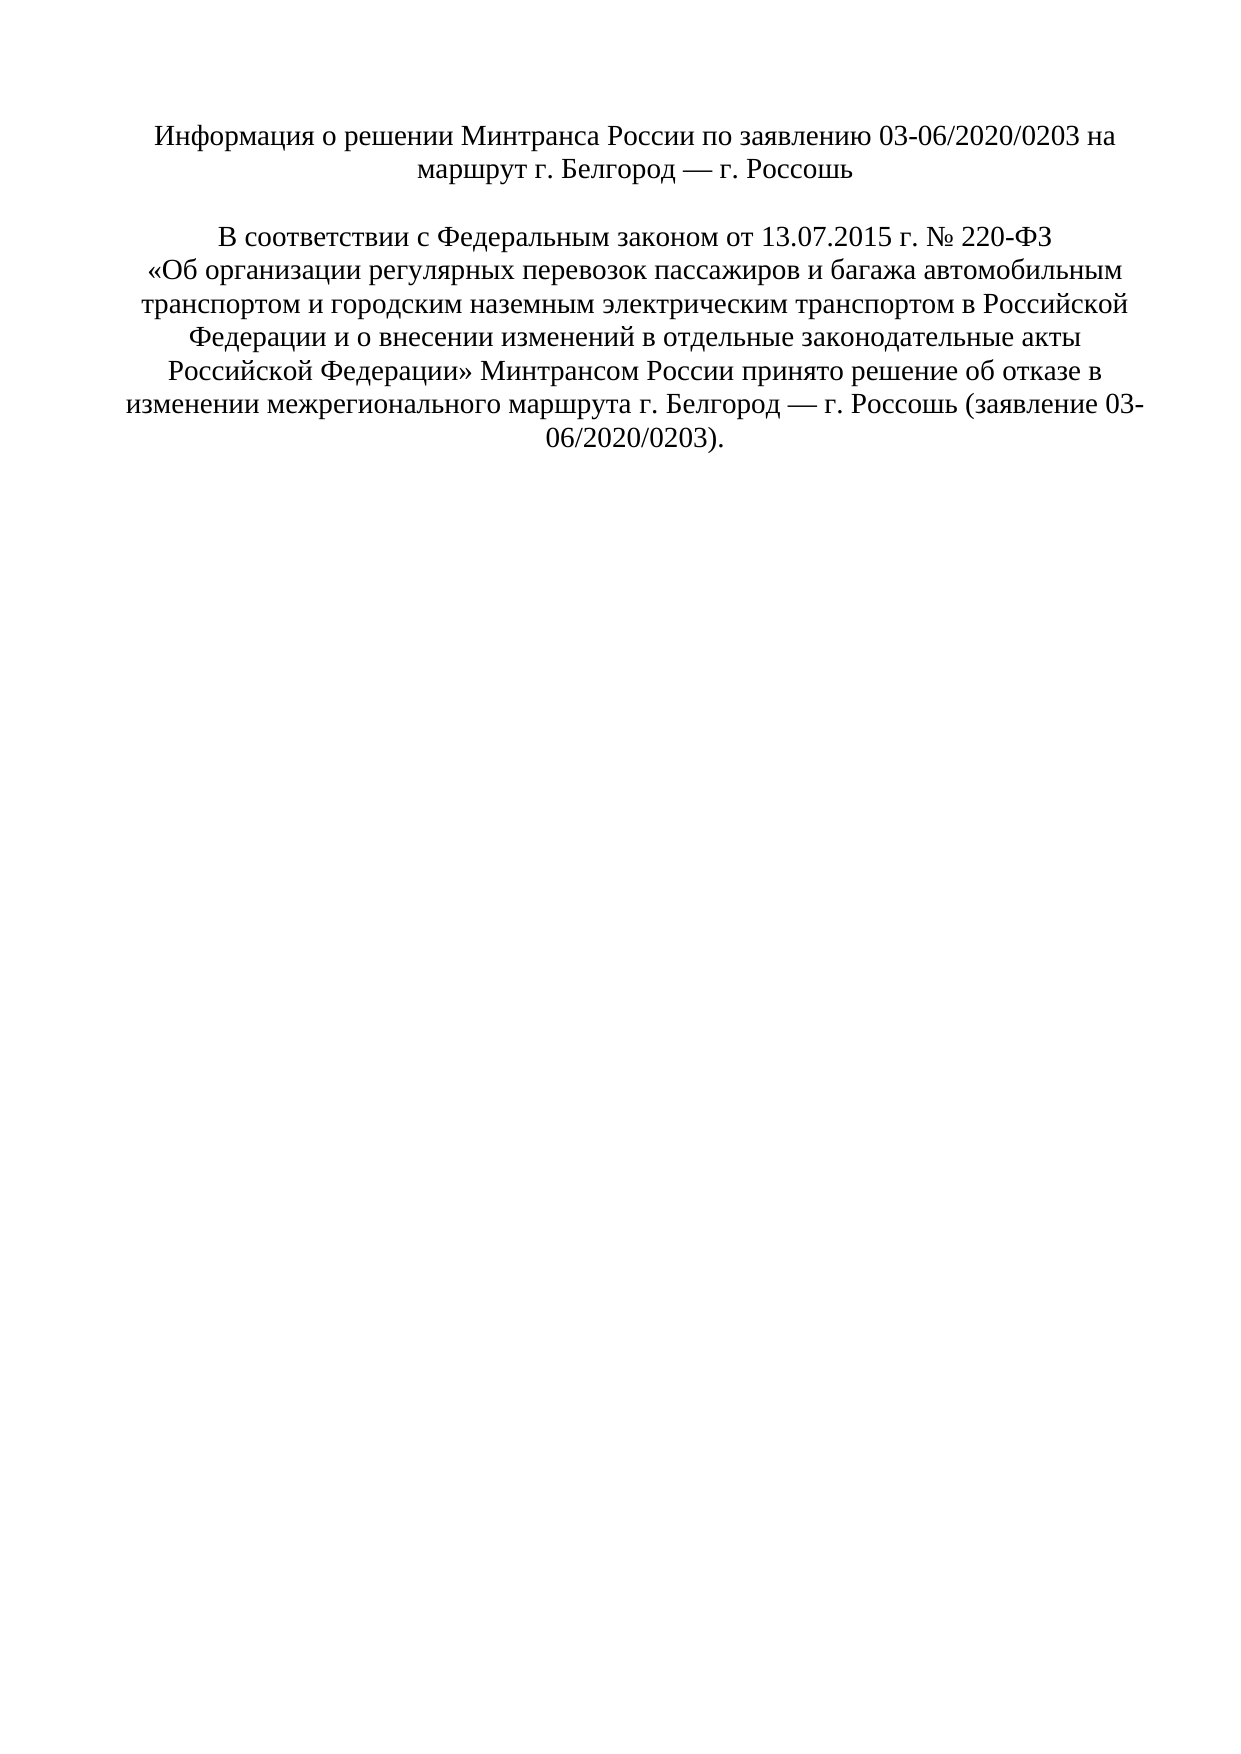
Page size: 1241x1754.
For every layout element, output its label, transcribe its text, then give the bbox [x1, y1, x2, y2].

text Информация о решении Минтранса России по заявлению 03-06/2020/0203 на маршрут г. Белгород — г. Россошь [118, 118, 1152, 185]
text В соответствии с Федеральным законом от 13.07.2015 г. № 220-ФЗ «Об организации регулярных перевозок пассажиров и багажа автомобильным транспортом и городским наземным электрическим транспортом в Российской Федерации и о внесении изменений в отдельные законодательные акты Российской Федерации» Минтрансом России принято решение об отказе в изменении межрегионального маршрута г. Белгород — г. Россошь (заявление 03-06/2020/0203). [118, 219, 1152, 453]
